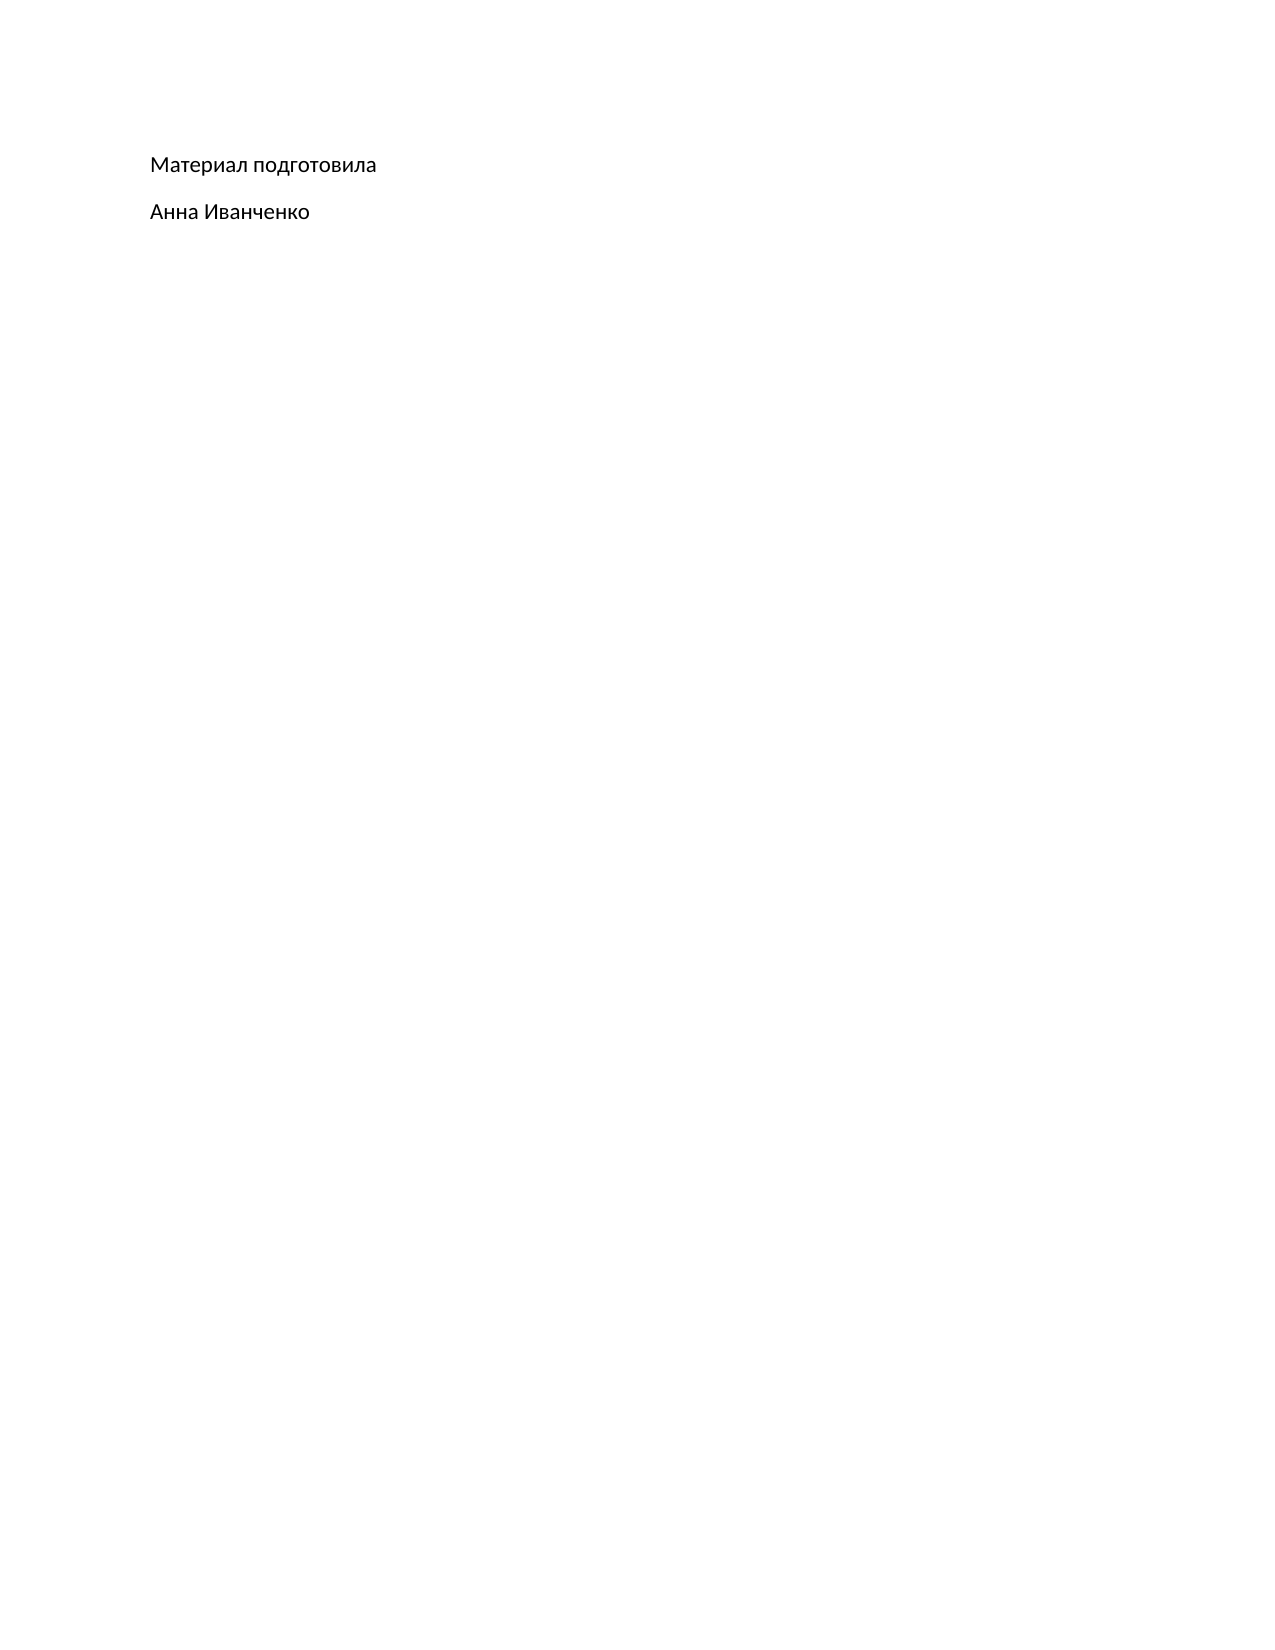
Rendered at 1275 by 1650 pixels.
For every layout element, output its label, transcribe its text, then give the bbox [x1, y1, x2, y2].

text Материал подготовила [150, 150, 1125, 178]
text Анна Иванченко [150, 197, 1125, 225]
